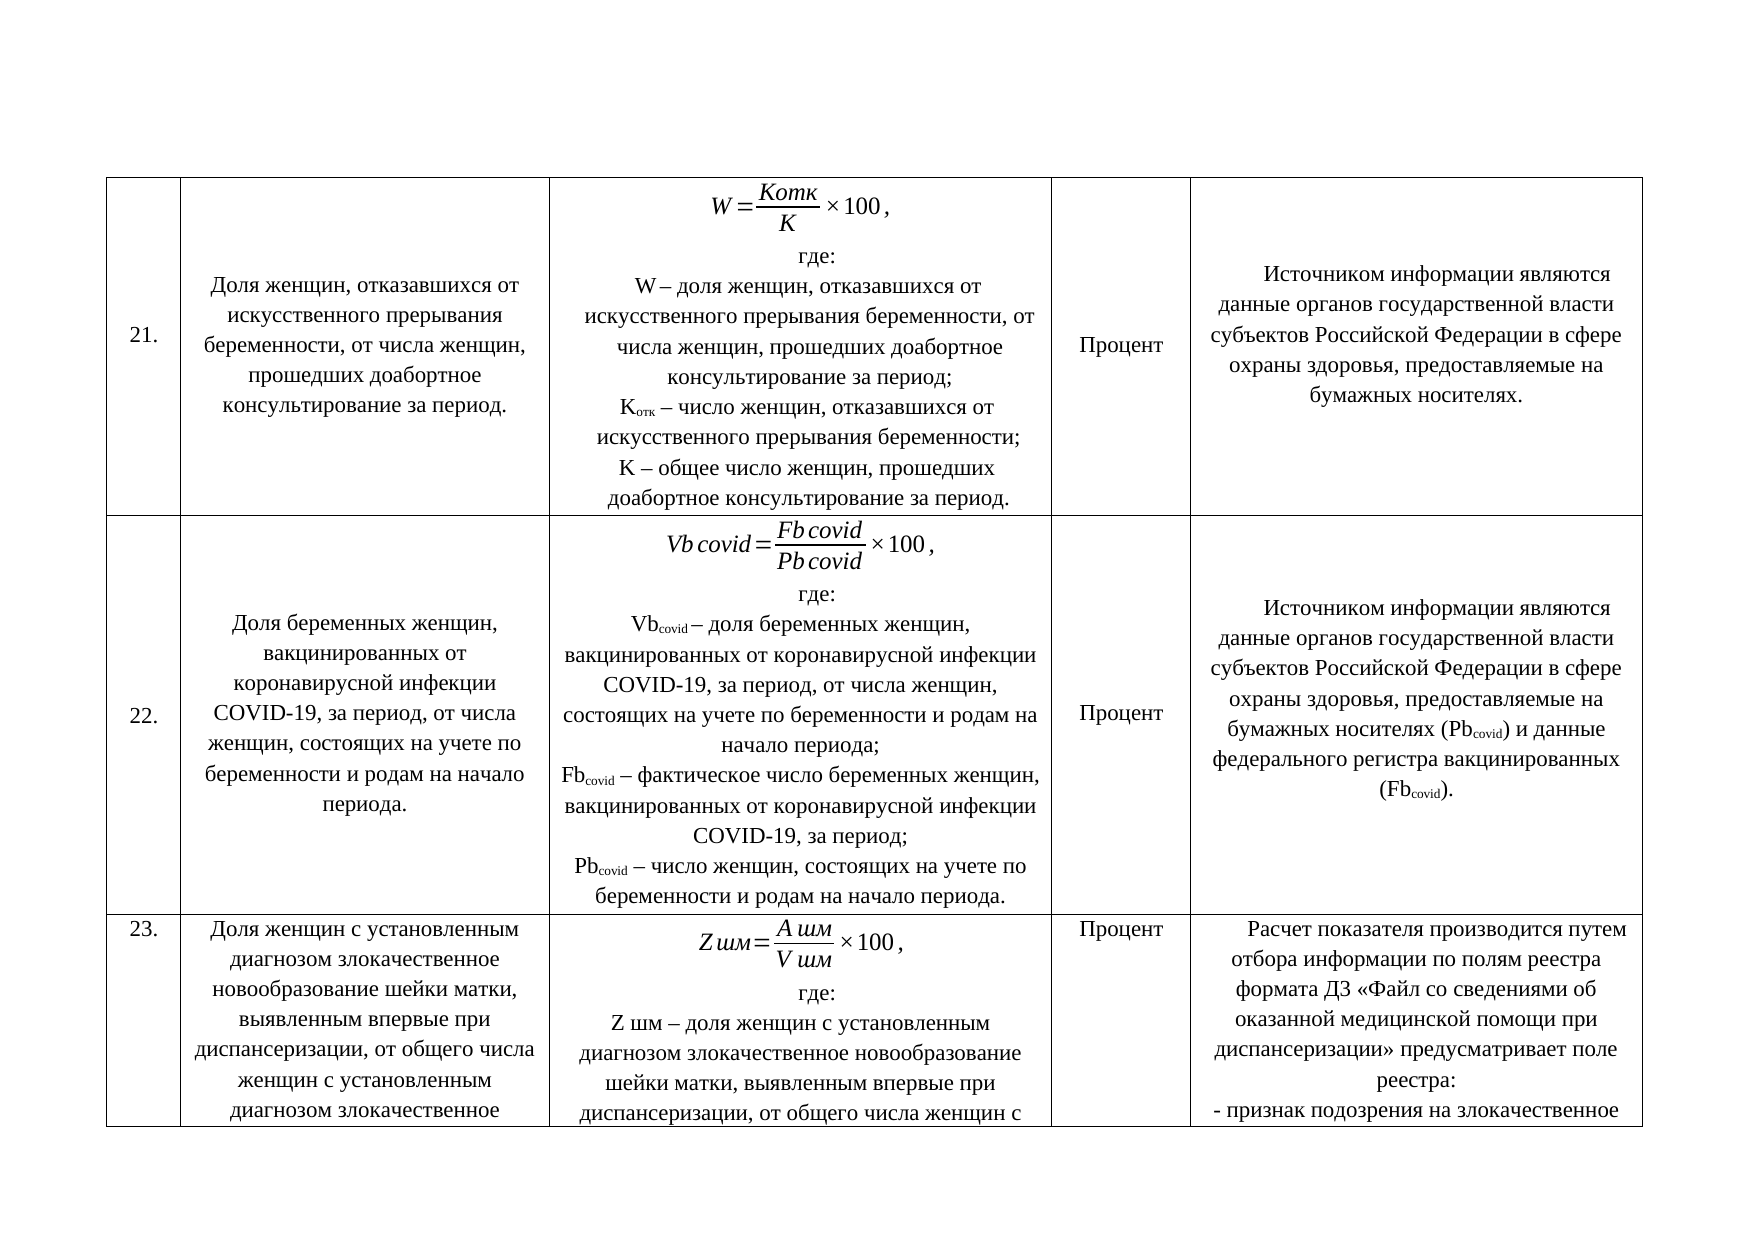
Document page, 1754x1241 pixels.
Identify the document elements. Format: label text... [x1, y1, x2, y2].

table_cell Источником информации являются данные органов государственной власти субъектов Российской Федерации в сфере охраны здоровья, предоставляемые на бумажных носителях (Pbcovid) и данные федерального регистра вакцинированных (Fbcovid). [1191, 516, 1642, 914]
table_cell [181, 915, 549, 1126]
table_cell Доля беременных женщин, вакцинированных от коронавирусной инфекции COVID-19, за период, от числа женщин, состоящих на учете по беременности и родам на начало периода. [181, 516, 549, 914]
table_cell 21. [107, 178, 180, 515]
table_cell 23. [107, 915, 180, 1126]
table_cell Процент [1052, 178, 1190, 515]
table_cell где: Vbcovid – доля беременных женщин, вакцинированных от коронавирусной инфекции COVID-19, за период, от числа женщин, состоящих на учете по беременности и родам на начало периода; Fbcovid – фактическое число беременных женщин, вакцинированных от коронавирусной инфекции COVID-19, за период; Pbcovid – число женщин, состоящих на учете по беременности и родам на начало периода. [550, 516, 1051, 914]
table_cell где: W – доля женщин, отказавшихся от искусственного прерывания беременности, от числа женщин, прошедших доабортное консультирование за период; Kотк – число женщин, отказавшихся от искусственного прерывания беременности; K – общее число женщин, прошедших доабортное консультирование за период. [550, 178, 1051, 515]
table_cell Процент [1052, 915, 1190, 1126]
table_cell Процент [1052, 516, 1190, 914]
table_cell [550, 915, 1051, 1126]
table_cell Источником информации являются данные органов государственной власти субъектов Российской Федерации в сфере охраны здоровья, предоставляемые на бумажных носителях. [1191, 178, 1642, 515]
table_cell Доля женщин, отказавшихся от искусственного прерывания беременности, от числа женщин, прошедших доабортное консультирование за период. [181, 178, 549, 515]
table_cell 22. [107, 516, 180, 914]
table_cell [1191, 915, 1642, 1126]
